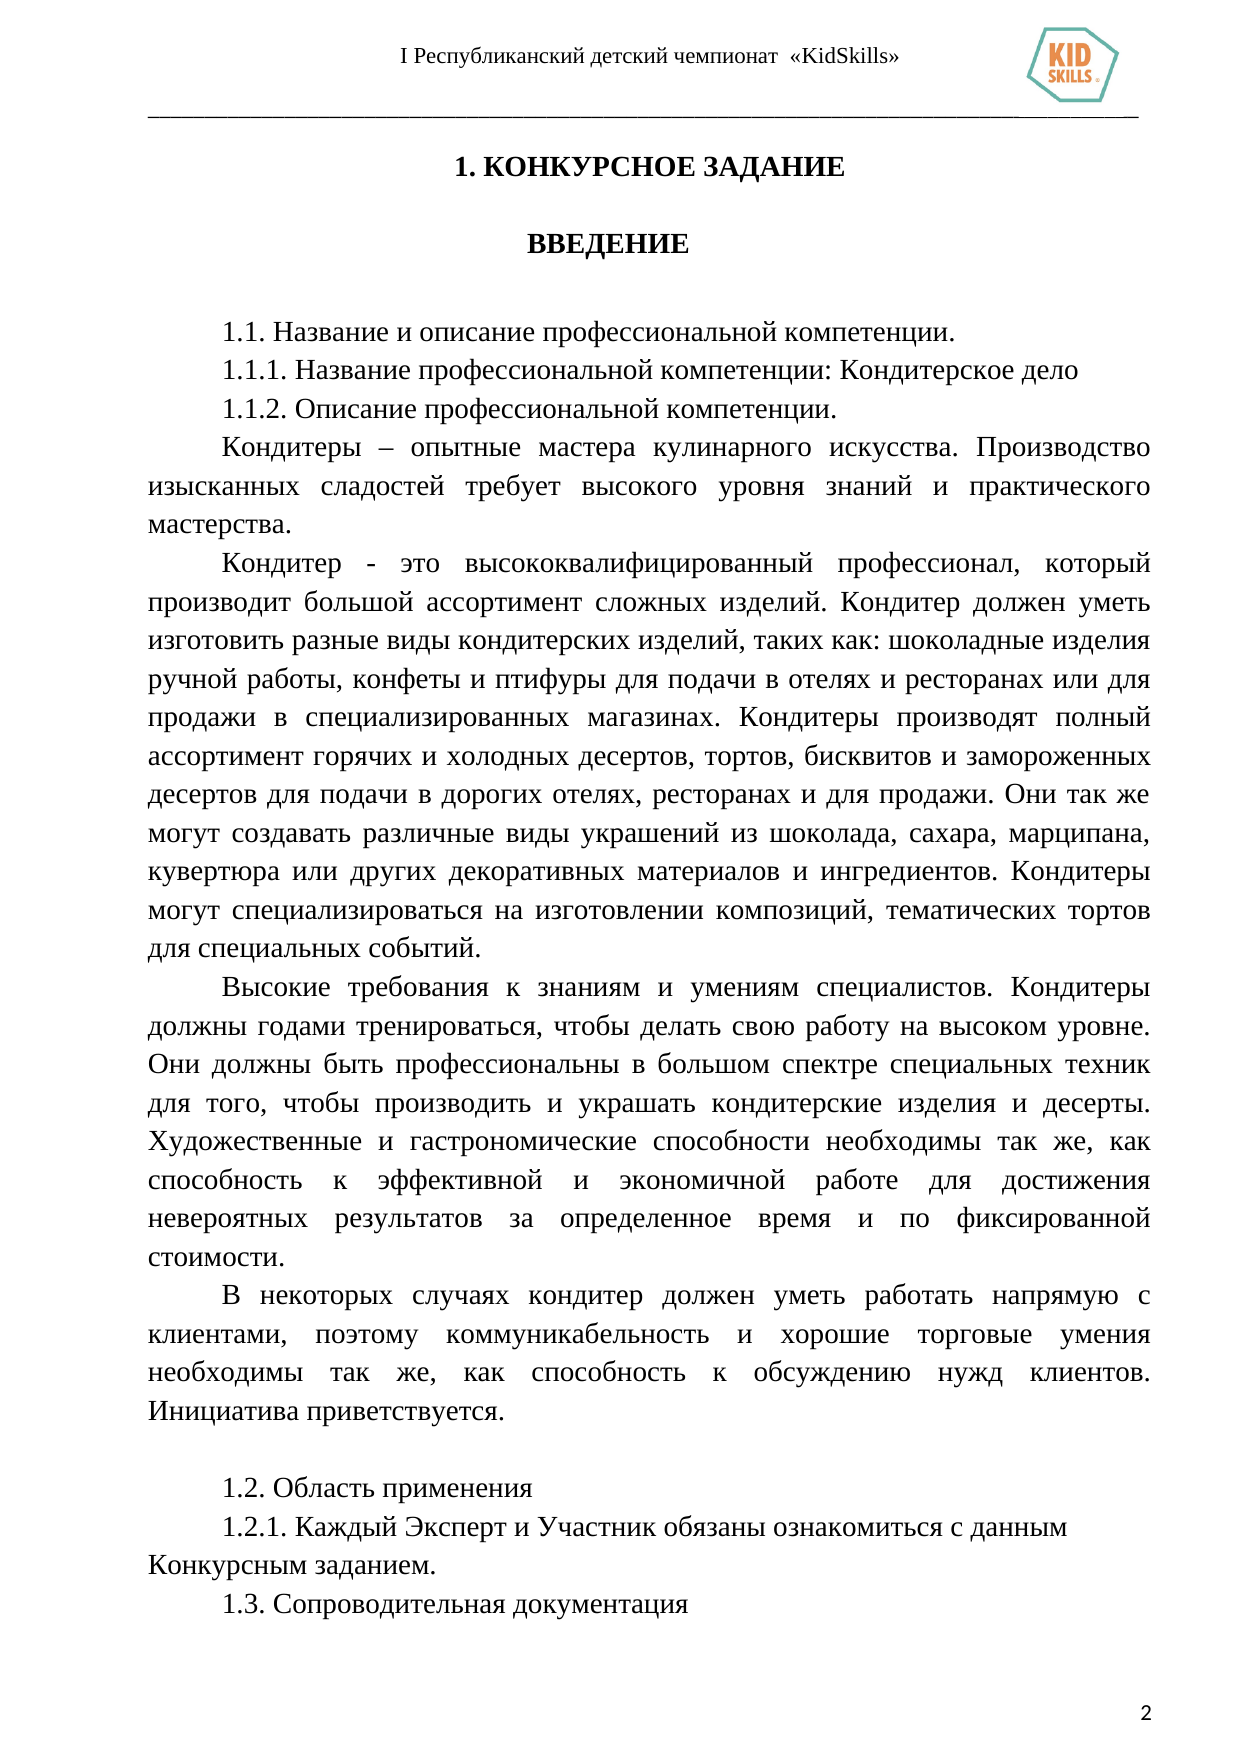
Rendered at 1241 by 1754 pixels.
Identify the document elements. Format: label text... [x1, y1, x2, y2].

text Кондитеры – опытные мастера кулинарного искусства. Производство изысканных сладостей требует высокого уровня знаний и практического мастерства. [148, 429, 1152, 540]
text Кондитер - это высококвалифицированный профессионал, который производит большой ассортимент сложных изделий. Кондитер должен уметь изготовить разные виды кондитерских изделий, таких как: шоколадные изделия ручной работы, конфеты и птифуры для подачи в отелях и ресторанах или для продажи в специализированных магазинах. Кондитеры производят полный ассортимент горячих и холодных десертов, тортов, бисквитов и замороженных десертов для подачи в дорогих отелях, ресторанах и для продажи. Они так же могут создавать различные виды украшений из шоколада, сахара, марципана, кувертюра или других декоративных материалов и ингредиентов. Кондитеры могут специализироваться на изготовлении композиций, тематических тортов для специальных событий. [148, 545, 1152, 964]
text В некоторых случаях кондитер должен уметь работать напрямую с клиентами, поэтому коммуникабельность и хорошие торговые умения необходимы так же, как способность к обсуждению нужд клиентов. Инициатива приветствуется. [148, 1277, 1152, 1427]
text 1.1.2. Описание профессиональной компетенции. [148, 391, 1152, 424]
text 1.3. Сопроводительная документация [148, 1586, 1152, 1619]
picture [1017, 9, 1124, 116]
text 1.2. Область применения [148, 1470, 1152, 1504]
text ВВЕДЕНИЕ [148, 227, 1152, 260]
text 1.1.1. Название профессиональной компетенции: Кондитерское дело [148, 352, 1152, 386]
subtitle 1. КОНКУРСНОЕ ЗАДАНИЕ [148, 149, 1152, 183]
text 1.1. Название и описание профессиональной компетенции. [148, 314, 1152, 347]
text 1.2.1. Каждый Эксперт и Участник обязаны ознакомиться с данным Конкурсным заданием. [148, 1509, 1152, 1581]
text Высокие требования к знаниям и умениям специалистов. Кондитеры должны годами тренироваться, чтобы делать свою работу на высоком уровне. Они должны быть профессиональны в большом спектре специальных техник для того, чтобы производить и украшать кондитерские изделия и десерты. Художественные и гастрономические способности необходимы так же, как способность к эффективной и экономичной работе для достижения невероятных результатов за определенное время и по фиксированной стоимости. [148, 969, 1152, 1272]
